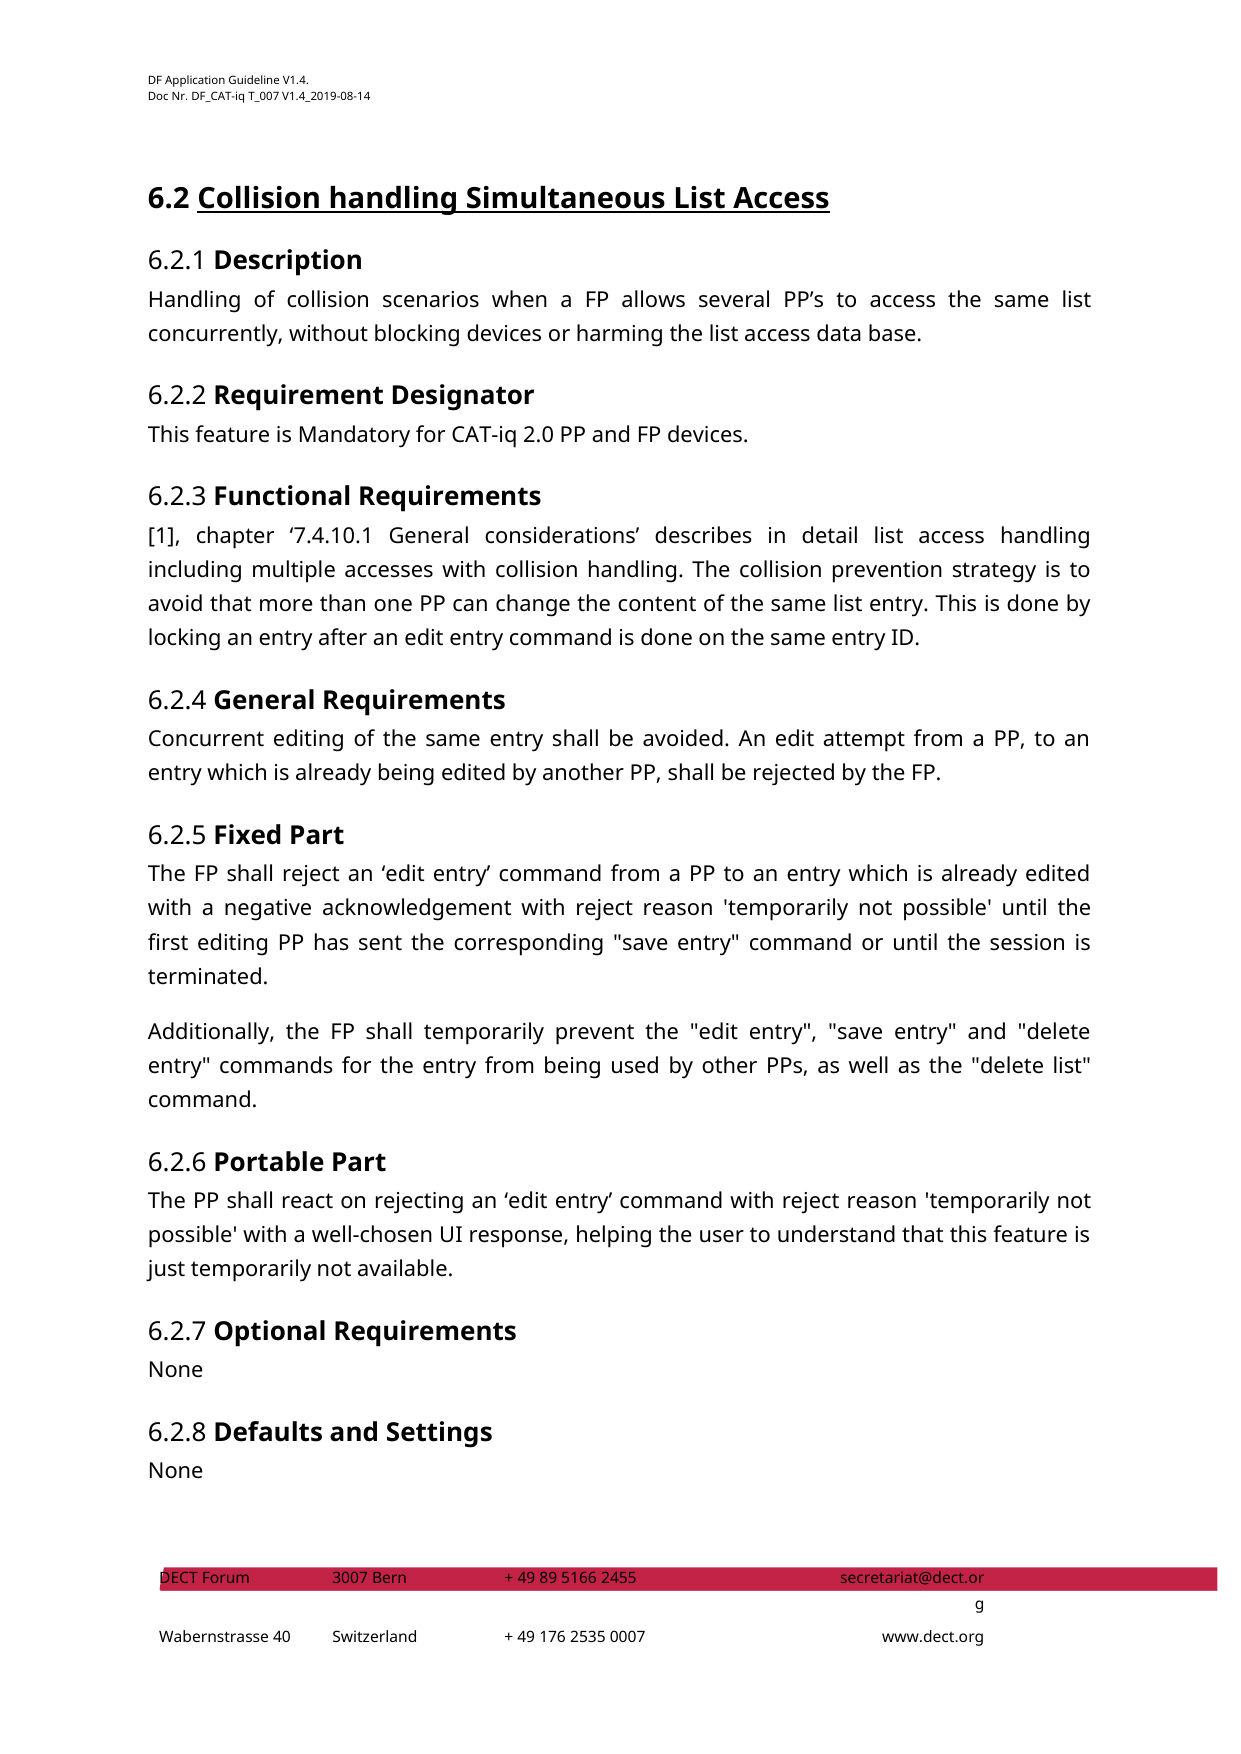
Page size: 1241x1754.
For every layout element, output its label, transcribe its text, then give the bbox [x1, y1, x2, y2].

text [1], chapter ‘7.4.10.1 General considerations’ describes in detail list access handling including multiple accesses with collision handling. The collision prevention strategy is to avoid that more than one PP can change the content of the same list entry. This is done by locking an entry after an edit entry command is done on the same entry ID. [148, 520, 1092, 652]
subtitle Portable Part [148, 1143, 1092, 1179]
subtitle Collision handling Simultaneous List Access [148, 177, 1092, 217]
text Additionally, the FP shall temporarily prevent the "edit entry", "save entry" and "delete entry" commands for the entry from being used by other PPs, as well as the "delete list" command. [148, 1016, 1092, 1114]
subtitle Requirement Designator [148, 377, 1092, 412]
text Concurrent editing of the same entry shall be avoided. An edit attempt from a PP, to an entry which is already being edited by another PP, shall be rejected by the FP. [148, 723, 1092, 787]
text This feature is Mandatory for CAT-iq 2.0 PP and FP devices. [148, 419, 1092, 448]
text Handling of collision scenarios when a FP allows several PP’s to access the same list concurrently, without blocking devices or harming the list access data base. [148, 284, 1092, 348]
text None [148, 1455, 1092, 1485]
picture [159, 1567, 1218, 1591]
subtitle Defaults and Settings [148, 1413, 1092, 1449]
subtitle Fixed Part [148, 816, 1092, 852]
text None [148, 1354, 1092, 1384]
subtitle Functional Requirements [148, 478, 1092, 513]
text The PP shall react on rejecting an ‘edit entry’ command with reject reason 'temporarily not possible' with a well-chosen UI response, helping the user to understand that this feature is just temporarily not available. [148, 1185, 1092, 1283]
subtitle General Requirements [148, 681, 1092, 717]
subtitle Description [148, 242, 1092, 277]
subtitle Optional Requirements [148, 1312, 1092, 1348]
text The FP shall reject an ‘edit entry’ command from a PP to an entry which is already edited with a negative acknowledgement with reject reason 'temporarily not possible' until the first editing PP has sent the corresponding "save entry" command or until the session is terminated. [148, 858, 1092, 991]
